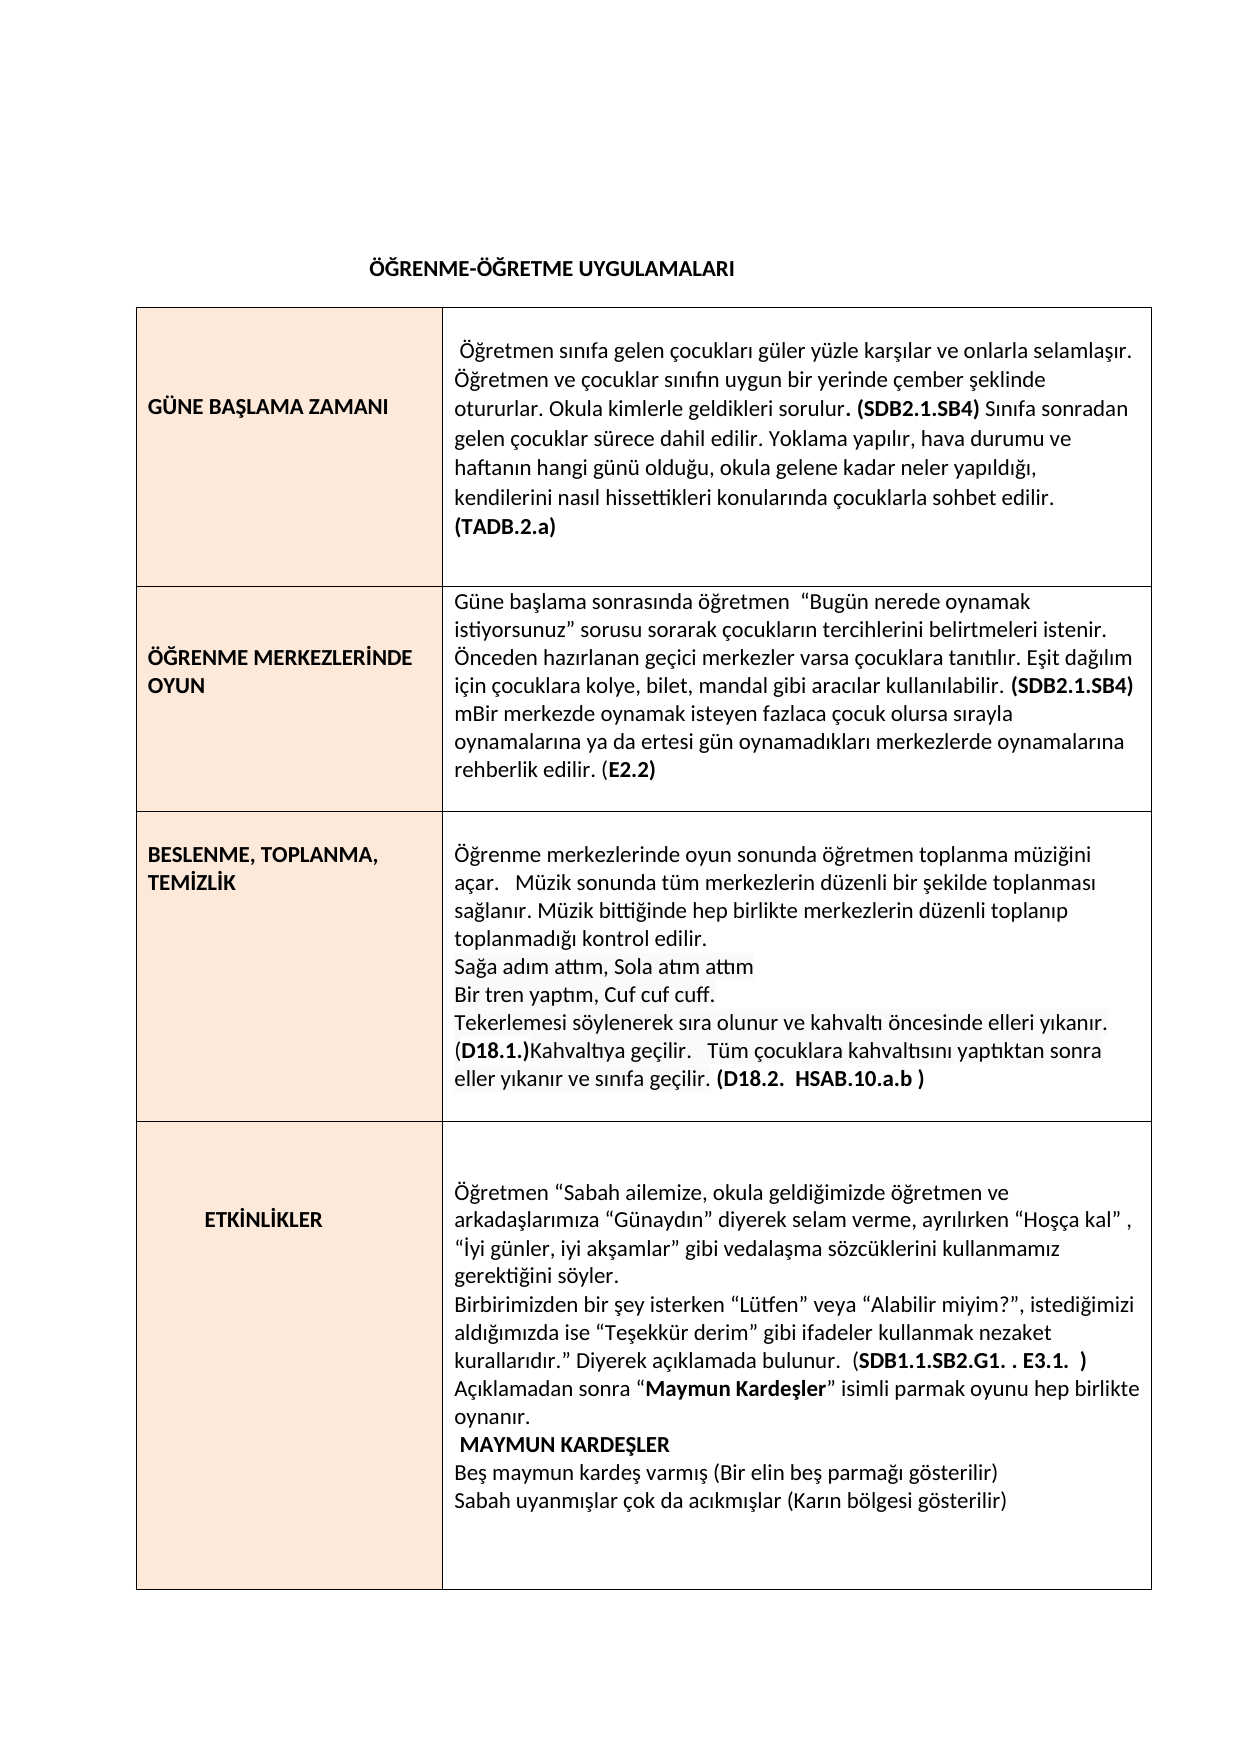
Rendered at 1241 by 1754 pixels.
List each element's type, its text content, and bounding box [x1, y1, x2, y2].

table_cell BESLENME, TOPLANMA, TEMİZLİK [137, 812, 442, 1121]
text ÖĞRENME-ÖĞRETME UYGULAMALARI [148, 254, 1093, 282]
table_cell ÖĞRENME MERKEZLERİNDE OYUN [137, 587, 442, 811]
table_header GÜNE BAŞLAMA ZAMANI [137, 308, 442, 586]
table_cell Öğrenme merkezlerinde oyun sonunda öğretmen toplanma müziğini açar. Müzik sonunda tüm merkezlerin düzenli bir şekilde toplanması sağlanır. Müzik bittiğinde hep birlikte merkezlerin düzenli toplanıp toplanmadığı kontrol edilir. Sağa adım attım, Sola atım attım Bir tren yaptım, Cuf cuf cuff. Tekerlemesi söylenerek sıra olunur ve kahvaltı öncesinde elleri yıkanır. (D18.1.)Kahvaltıya geçilir. Tüm çocuklara kahvaltısını yaptıktan sonra eller yıkanır ve sınıfa geçilir. (D18.2. HSAB.10.a.b ) [443, 812, 1151, 1121]
table_cell Güne başlama sonrasında öğretmen “Bugün nerede oynamak istiyorsunuz” sorusu sorarak çocukların tercihlerini belirtmeleri istenir. Önceden hazırlanan geçici merkezler varsa çocuklara tanıtılır. Eşit dağılım için çocuklara kolye, bilet, mandal gibi aracılar kullanılabilir. (SDB2.1.SB4) mBir merkezde oynamak isteyen fazlaca çocuk olursa sırayla oynamalarına ya da ertesi gün oynamadıkları merkezlerde oynamalarına rehberlik edilir. (E2.2) [443, 587, 1151, 811]
table_cell ETKİNLİKLER [137, 1122, 442, 1589]
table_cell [443, 1122, 1151, 1589]
table_header Öğretmen sınıfa gelen çocukları güler yüzle karşılar ve onlarla selamlaşır. Öğretmen ve çocuklar sınıfın uygun bir yerinde çember şeklinde otururlar. Okula kimlerle geldikleri sorulur. (SDB2.1.SB4) Sınıfa sonradan gelen çocuklar sürece dahil edilir. Yoklama yapılır, hava durumu ve haftanın hangi günü olduğu, okula gelene kadar neler yapıldığı, kendilerini nasıl hissettikleri konularında çocuklarla sohbet edilir. (TADB.2.a) [443, 308, 1151, 586]
